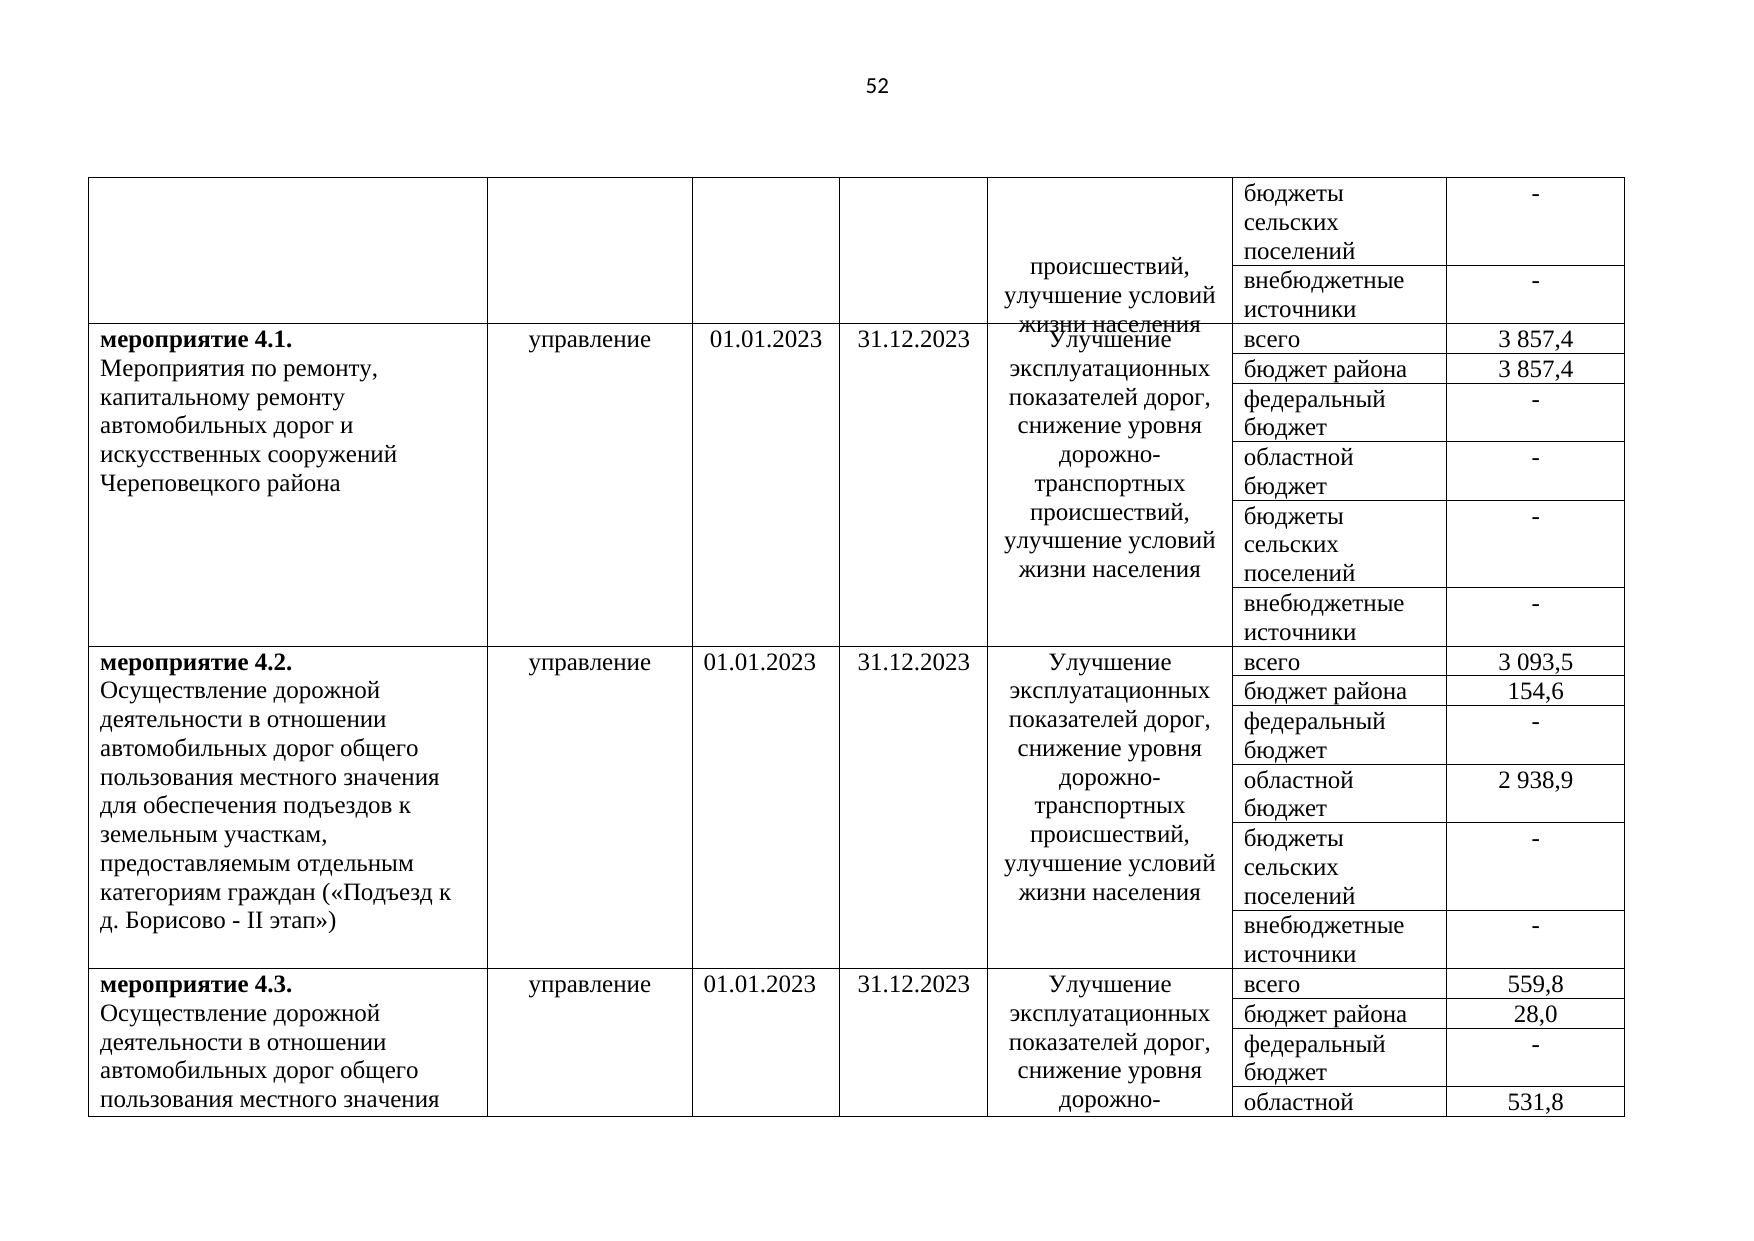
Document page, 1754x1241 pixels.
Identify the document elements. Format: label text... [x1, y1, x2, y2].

table_cell 3 093,5 [1447, 647, 1624, 675]
table_cell 3 857,4 [1447, 354, 1624, 383]
table_cell 3 857,4 [1447, 324, 1624, 353]
table_cell управление [488, 324, 692, 646]
table_cell - [1447, 588, 1624, 646]
table_cell - [1447, 266, 1624, 323]
table_cell 01.01.2023 [693, 969, 839, 1116]
table_cell областной бюджет [1233, 442, 1446, 500]
table_cell 01.01.2023 [693, 324, 839, 646]
table_cell бюджеты сельских поселений [1233, 178, 1446, 264]
table_cell управление [488, 647, 692, 968]
table_cell 01.01.2023 [693, 647, 839, 968]
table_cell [988, 969, 1232, 1116]
table_cell федеральный бюджет [1233, 1029, 1446, 1086]
table_cell всего [1233, 324, 1446, 353]
table_cell мероприятие 4.3. Осуществление дорожной деятельности в отношении автомобильных дорог общего пользования местного значения для обеспечения подъездов к земельным участкам, предоставляемым отдельным категориям граждан в д. Циково Югского сельского поселения [89, 969, 487, 1116]
table_cell - [1447, 178, 1624, 264]
table_cell - [1447, 442, 1624, 500]
table_cell областной бюджет [1233, 765, 1446, 822]
table_cell внебюджетные источники [1233, 266, 1446, 323]
table_cell бюджет района [1233, 676, 1446, 705]
table_cell мероприятие 4.2. Осуществление дорожной деятельности в отношении автомобильных дорог общего пользования местного значения для обеспечения подъездов к земельным участкам, предоставляемым отдельным категориям граждан («Подъезд к д. Борисово - II этап») [89, 647, 487, 968]
table_cell бюджеты сельских поселений [1233, 501, 1446, 587]
table_cell всего [1233, 969, 1446, 998]
table_cell 154,6 [1447, 676, 1624, 705]
table_cell 31.12.2023 [840, 647, 987, 968]
table_cell федеральный бюджет [1233, 706, 1446, 764]
table_cell 31.12.2023 [840, 969, 987, 1116]
table_cell 2 938,9 [1447, 765, 1624, 822]
table_cell 531,8 [1447, 1087, 1624, 1116]
table_cell внебюджетные источники [1233, 911, 1446, 968]
table_cell бюджет района [1233, 354, 1446, 383]
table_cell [988, 324, 1232, 646]
table_cell Улучшение эксплуатационных показателей дорог, снижение уровня дорожно-транспортных происшествий, улучшение условий жизни населения [988, 647, 1232, 968]
table_cell - [1447, 1029, 1624, 1086]
table_cell - [1447, 706, 1624, 764]
table_cell - [1447, 823, 1624, 909]
table_cell 559,8 [1447, 969, 1624, 998]
table_cell всего [1233, 647, 1446, 675]
table_cell 28,0 [1447, 999, 1624, 1028]
table_cell бюджет района [1233, 999, 1446, 1028]
table_cell 31.12.2023 [840, 324, 987, 646]
table_cell управление [488, 969, 692, 1116]
table_cell мероприятие 4.1. Мероприятия по ремонту, капитальному ремонту автомобильных дорог и искусственных сооружений Череповецкого района [89, 324, 487, 646]
table_cell - [1447, 384, 1624, 441]
table_cell бюджеты сельских поселений [1233, 823, 1446, 909]
table_cell внебюджетные источники [1233, 588, 1446, 646]
table_cell - [1447, 501, 1624, 587]
table_cell федеральный бюджет [1233, 384, 1446, 441]
table_cell - [1447, 911, 1624, 968]
table_cell областной бюджет [1233, 1087, 1446, 1116]
